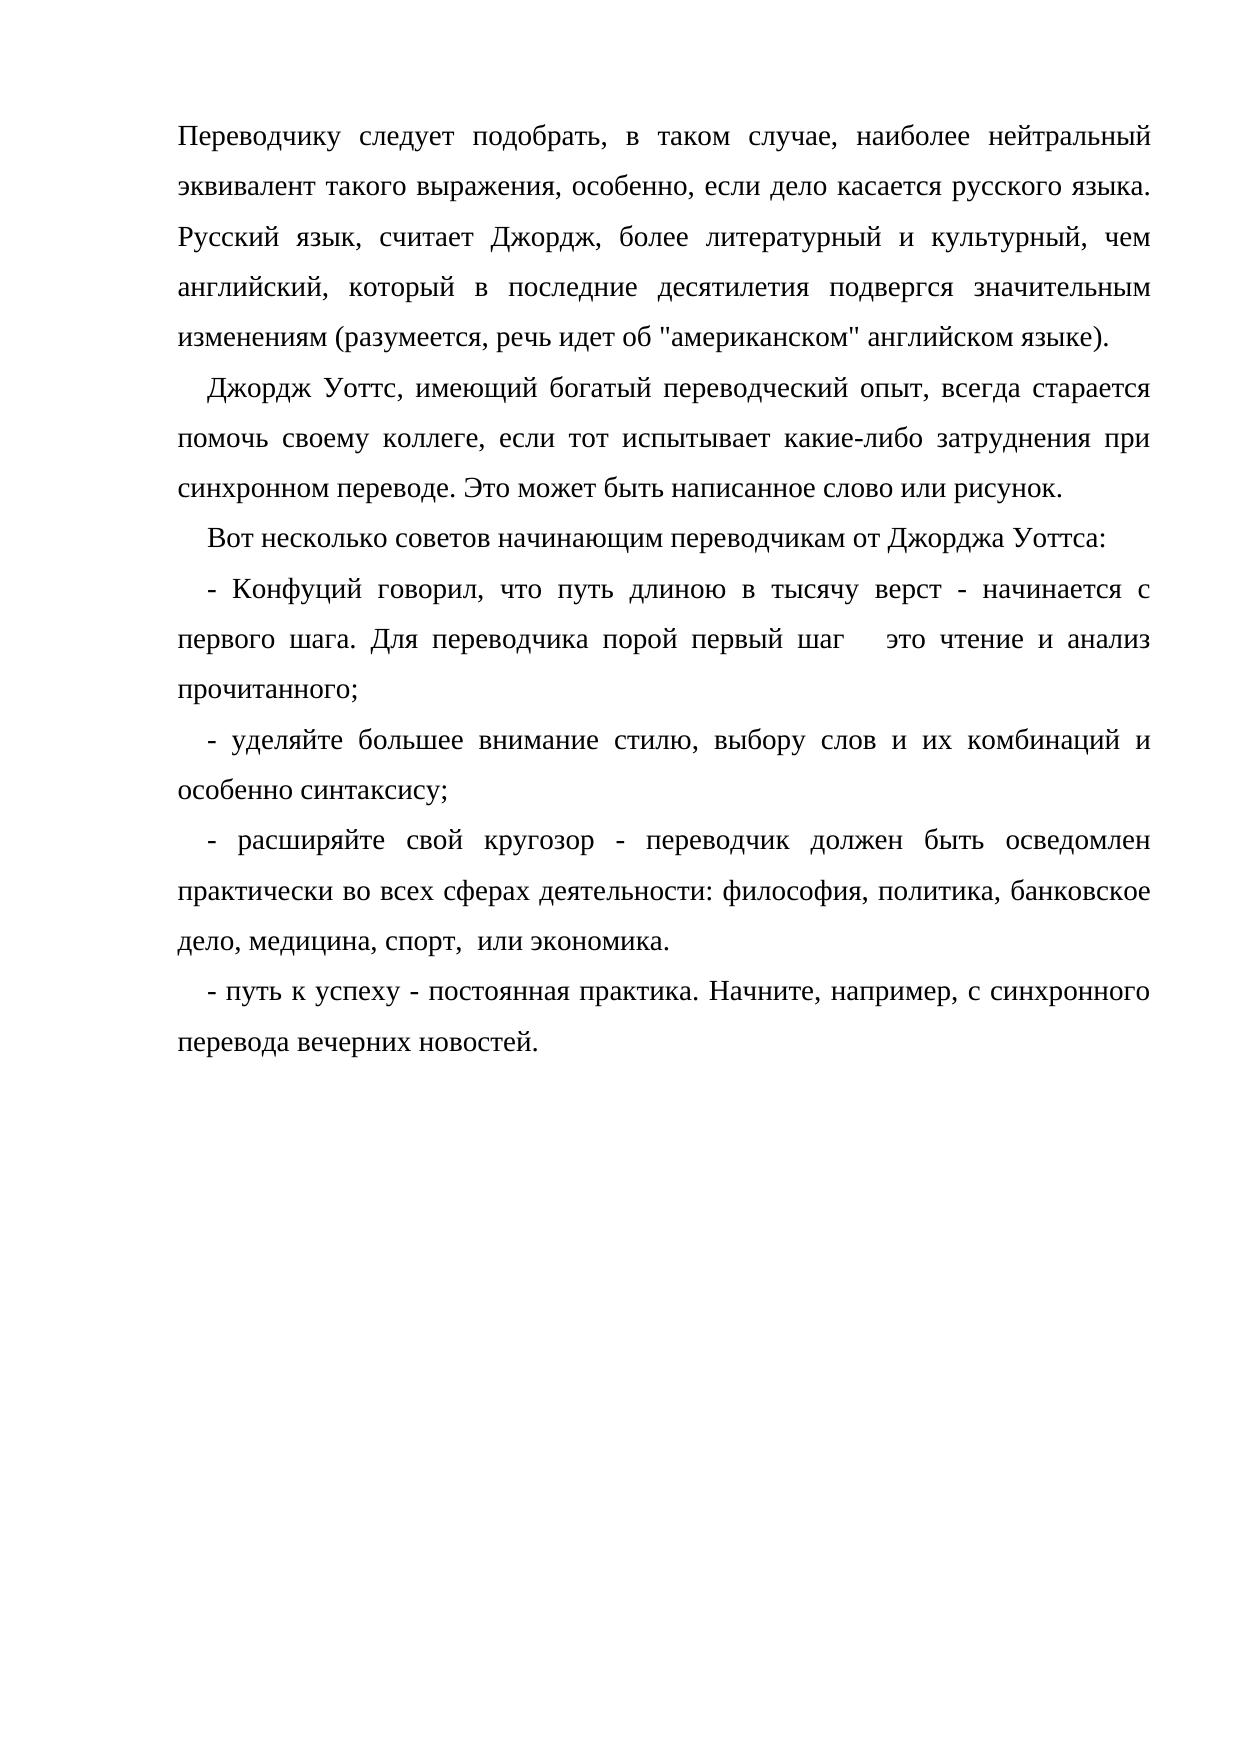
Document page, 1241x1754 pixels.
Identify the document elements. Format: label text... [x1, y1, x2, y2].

text - расширяйте свой кругозор - переводчик должен быть осведомлен практически во всех сферах деятельности: философия, политика, банковское дело, медицина, спорт, или экономика. [177, 822, 1152, 957]
text Вот несколько советов начинающим переводчикам от Джорджа Уоттса: [177, 521, 1152, 554]
text - уделяйте большее внимание стилю, выбору слов и их комбинаций и особенно синтаксису; [177, 722, 1152, 806]
text - путь к успеху - постоянная практика. Начните, например, с синхронного перевода вечерних новостей. [177, 973, 1152, 1057]
text - Конфуций говорил, что путь длиною в тысячу верст - начинается с первого шага. Для переводчика порой первый шаг это чтение и анализ прочитанного; [177, 571, 1152, 705]
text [177, 118, 1152, 353]
text Джордж Уоттс, имеющий богатый переводческий опыт, всегда старается помочь своему коллеге, если тот испытывает какие-либо затруднения при синхронном переводе. Это может быть написанное слово или рисунок. [177, 370, 1152, 504]
